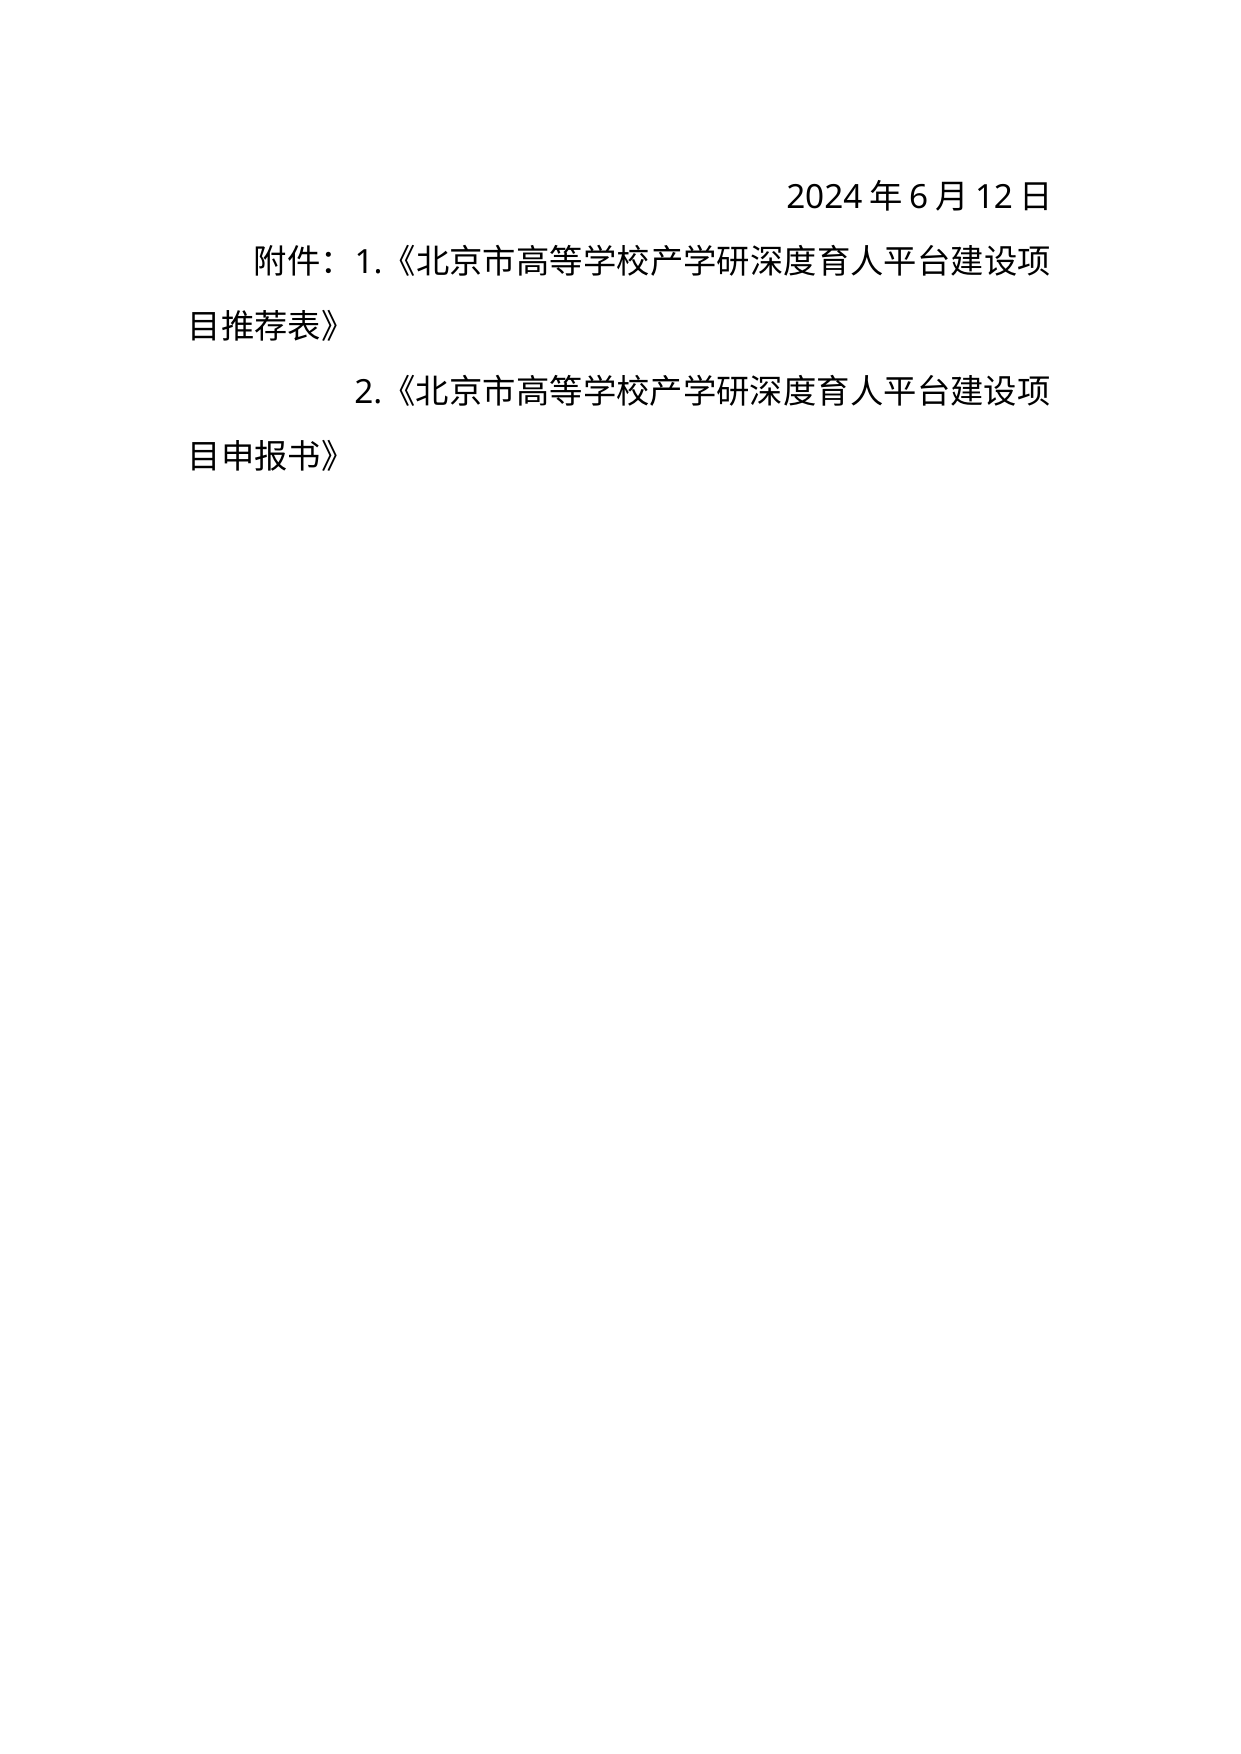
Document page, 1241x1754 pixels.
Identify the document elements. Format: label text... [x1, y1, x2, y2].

text 2.《北京市高等学校产学研深度育人平台建设项目申报书》 [187, 357, 1053, 487]
text 2024年6月12日 [187, 162, 1053, 227]
text 附件：1.《北京市高等学校产学研深度育人平台建设项目推荐表》 [187, 227, 1053, 357]
